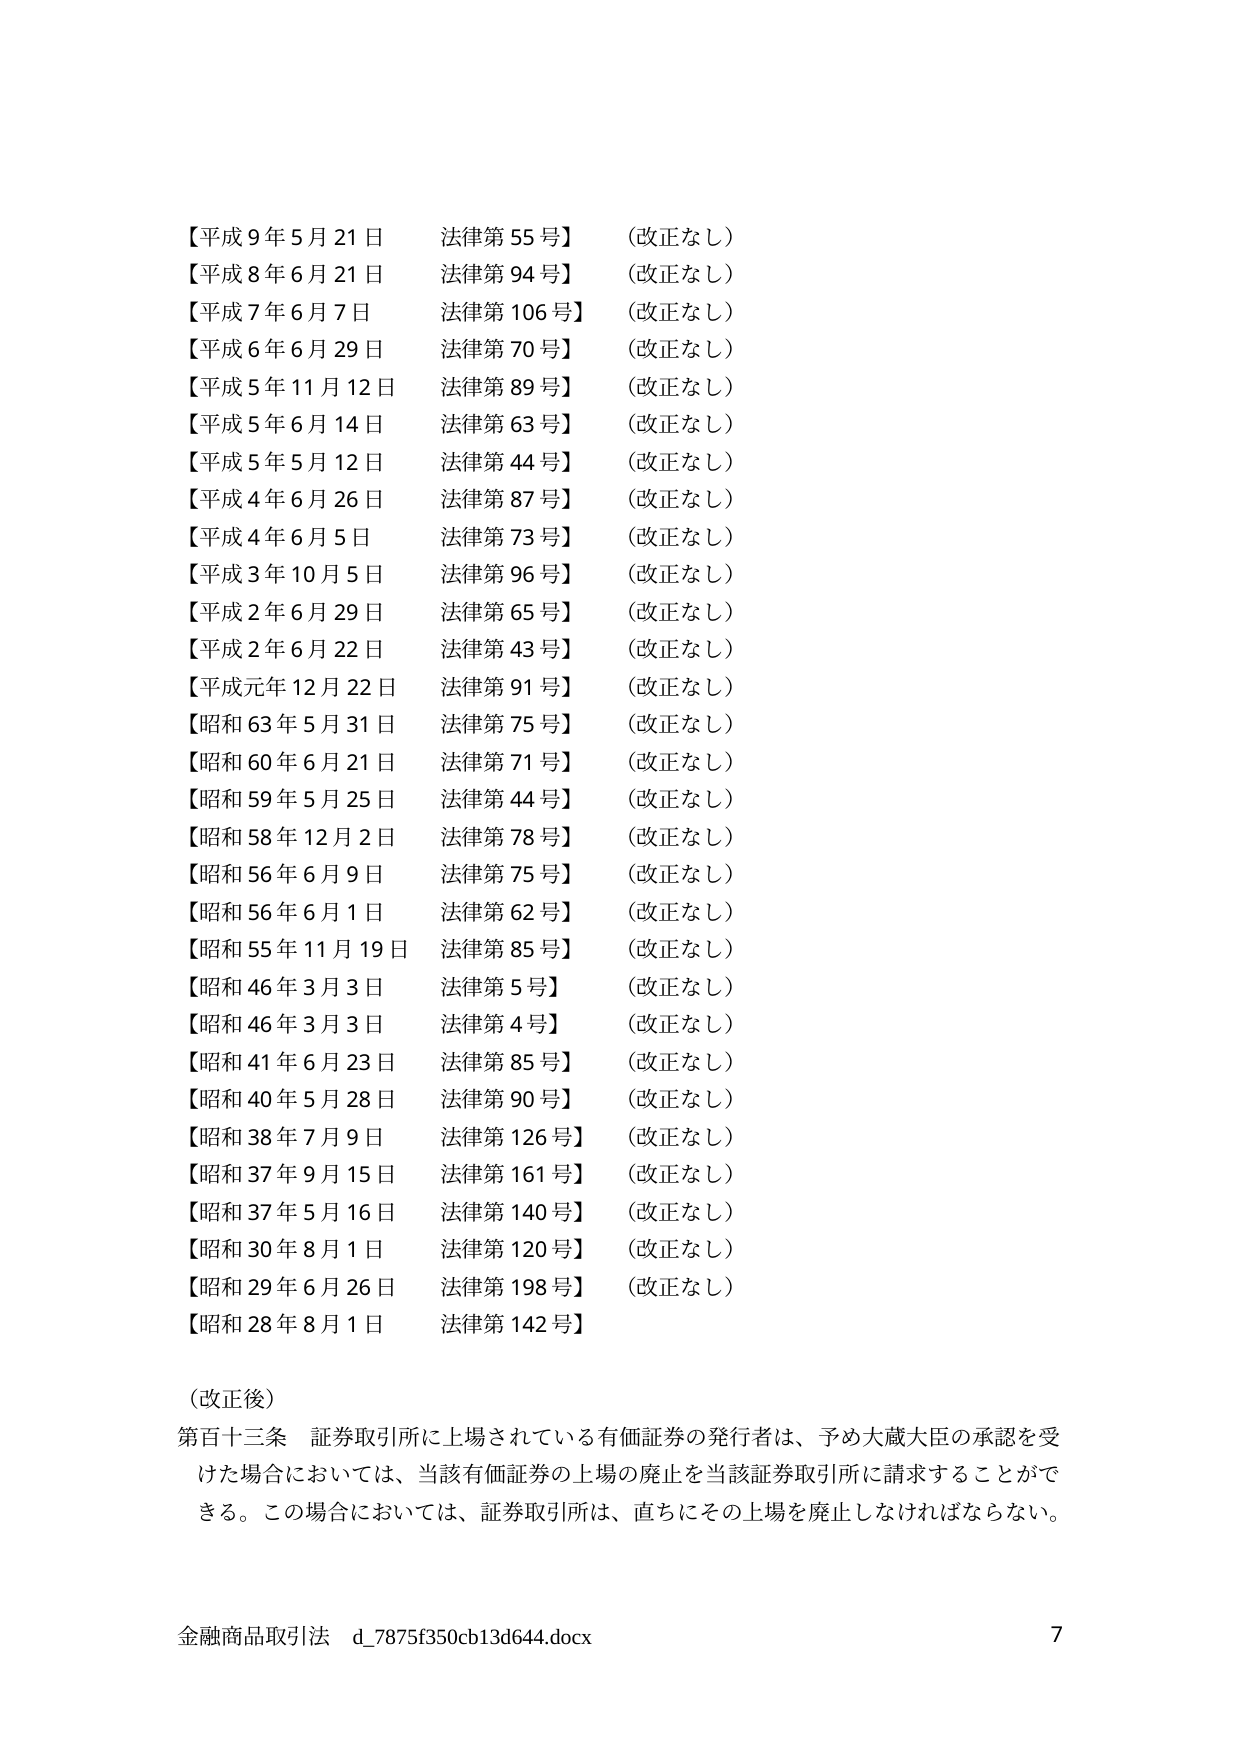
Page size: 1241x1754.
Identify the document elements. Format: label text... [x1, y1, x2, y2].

text 【昭和46年3月3日 法律第5号】 （改正なし） [177, 967, 1063, 1004]
text 【平成6年6月29日 法律第70号】 （改正なし） [177, 329, 1063, 367]
text 【昭和30年8月1日 法律第120号】 （改正なし） [177, 1229, 1063, 1267]
text 【平成7年6月7日 法律第106号】 （改正なし） [177, 292, 1063, 329]
text 【平成2年6月22日 法律第43号】 （改正なし） [177, 629, 1063, 667]
text 【昭和28年8月1日 法律第142号】 [177, 1304, 1063, 1342]
text 【昭和38年7月9日 法律第126号】 （改正なし） [177, 1117, 1063, 1154]
text 【平成2年6月29日 法律第65号】 （改正なし） [177, 592, 1063, 629]
text 【平成8年6月21日 法律第94号】 （改正なし） [177, 254, 1063, 292]
text 【昭和29年6月26日 法律第198号】 （改正なし） [177, 1267, 1063, 1304]
text 【昭和58年12月2日 法律第78号】 （改正なし） [177, 817, 1063, 854]
text 【昭和37年9月15日 法律第161号】 （改正なし） [177, 1154, 1063, 1192]
text 【平成4年6月5日 法律第73号】 （改正なし） [177, 517, 1063, 554]
text 【昭和37年5月16日 法律第140号】 （改正なし） [177, 1192, 1063, 1229]
text 【昭和56年6月9日 法律第75号】 （改正なし） [177, 854, 1063, 892]
text 【昭和46年3月3日 法律第4号】 （改正なし） [177, 1004, 1063, 1042]
text 【昭和40年5月28日 法律第90号】 （改正なし） [177, 1079, 1063, 1117]
text 【昭和63年5月31日 法律第75号】 （改正なし） [177, 704, 1063, 742]
text 【平成5年5月12日 法律第44号】 （改正なし） [177, 442, 1063, 479]
text 【平成5年6月14日 法律第63号】 （改正なし） [177, 404, 1063, 442]
text （改正後） [177, 1379, 1063, 1417]
text 【昭和59年5月25日 法律第44号】 （改正なし） [177, 779, 1063, 817]
text 【昭和55年11月19日 法律第85号】 （改正なし） [177, 929, 1063, 967]
text 【平成9年5月21日 法律第55号】 （改正なし） [177, 217, 1063, 254]
text 【平成4年6月26日 法律第87号】 （改正なし） [177, 479, 1063, 517]
text 【平成3年10月5日 法律第96号】 （改正なし） [177, 554, 1063, 592]
text 【昭和56年6月1日 法律第62号】 （改正なし） [177, 892, 1063, 929]
text 【平成5年11月12日 法律第89号】 （改正なし） [177, 367, 1063, 404]
text 第百十三条 証券取引所に上場されている有価証券の発行者は、予め大蔵大臣の承認を受けた場合においては、当該有価証券の上場の廃止を当該証券取引所に請求することができる。この場合においては、証券取引所は、直ちにその上場を廃止しなければならない。 [177, 1417, 1063, 1529]
text 【平成元年12月22日 法律第91号】 （改正なし） [177, 667, 1063, 704]
text 【昭和41年6月23日 法律第85号】 （改正なし） [177, 1042, 1063, 1079]
text 【昭和60年6月21日 法律第71号】 （改正なし） [177, 742, 1063, 779]
